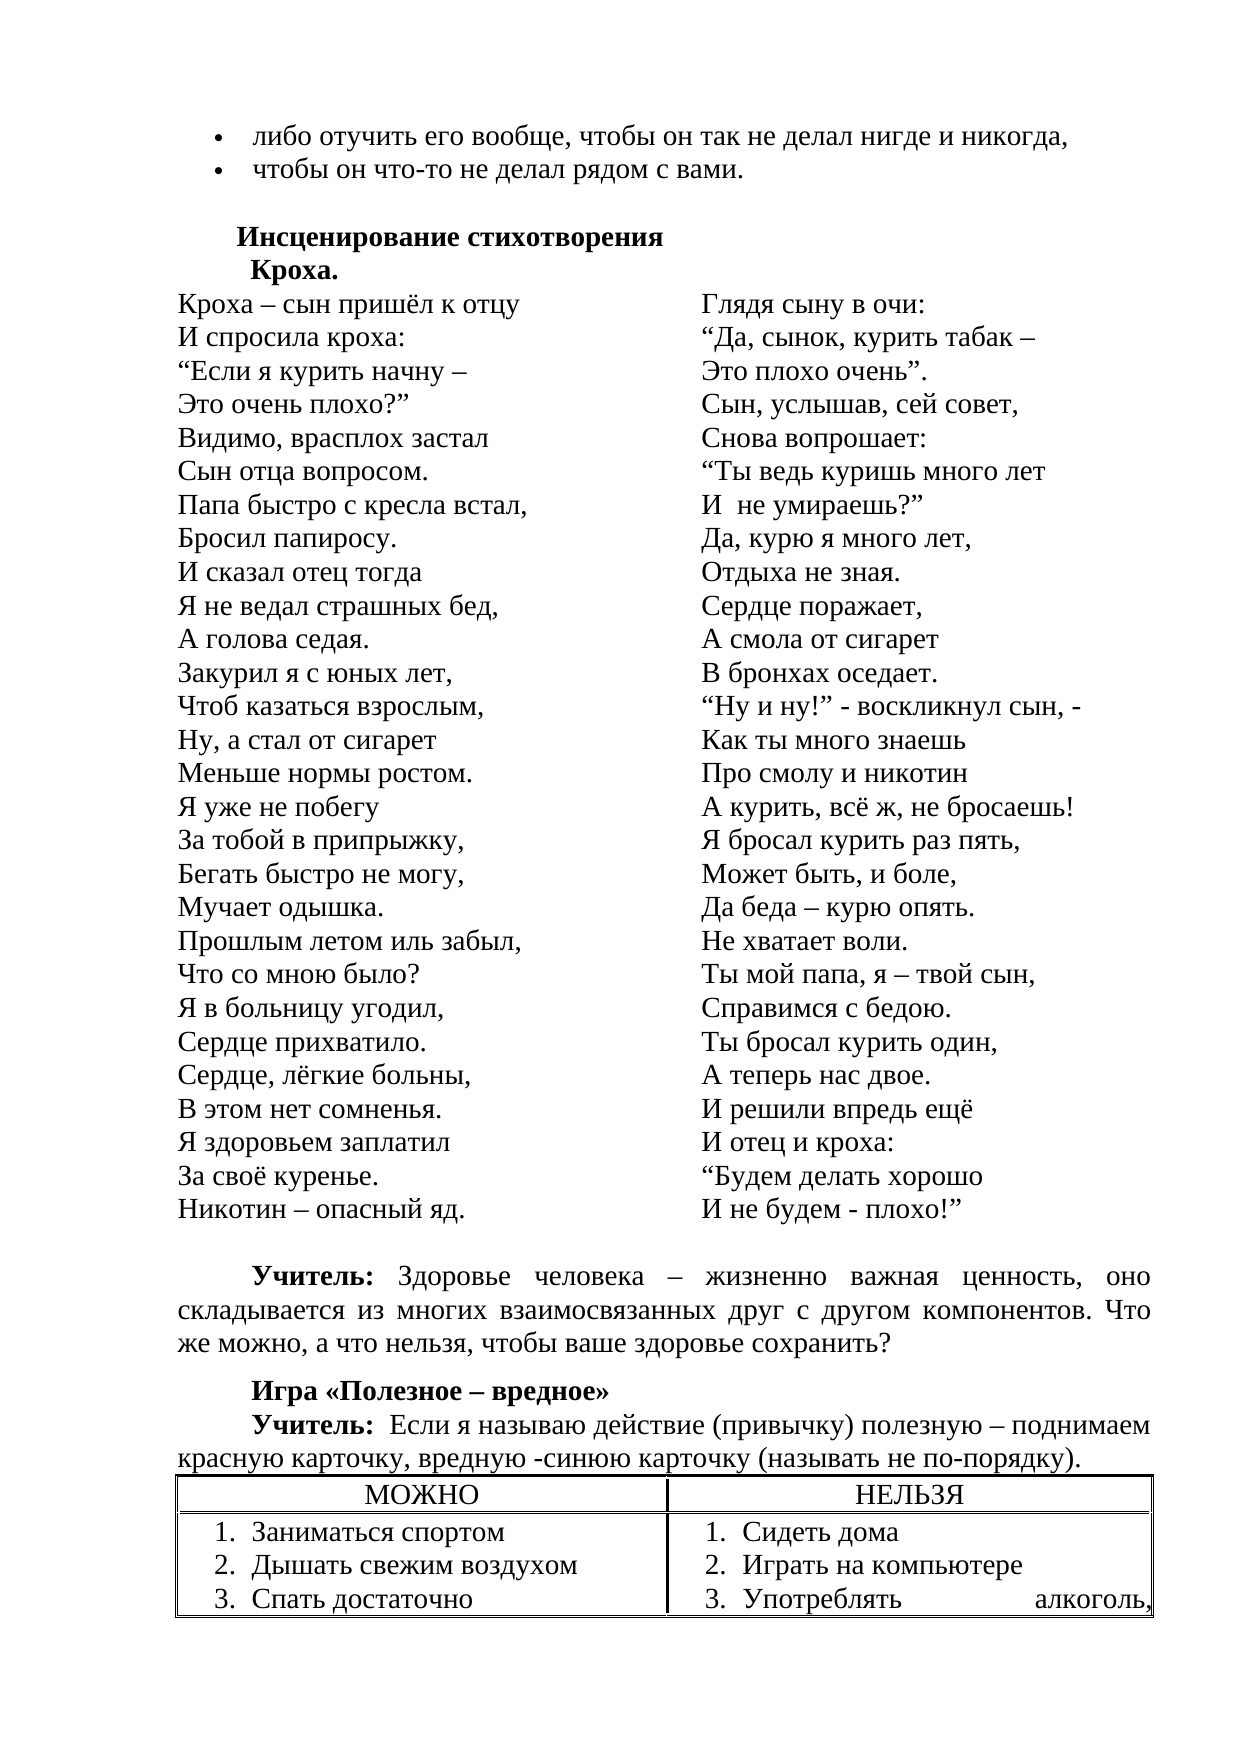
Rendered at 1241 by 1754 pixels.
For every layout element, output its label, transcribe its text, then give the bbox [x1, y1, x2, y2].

text Сердце прихватило. Сердце, лёгкие больны, В этом нет сомненья. Я здоровьем заплатил За своё куренье. Никотин – опасный яд. Сердце поражает, А смола от сигарет В бронхах оседает. “Ну и ну!” - воскликнул сын, - Как ты много знаешь Про смолу и никотин А курить, всё ж, не бросаешь! Я бросал курить раз пять, Может быть, и боле, Да беда – курю опять. Не хватает воли. Ты мой папа, я – твой сын, Справимся с бедою. Ты бросал курить один, А теперь нас двое. И решили впредь ещё И отец и кроха: “Будем делать хорошо И не будем - плохо!” [177, 1024, 627, 1225]
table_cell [667, 1511, 1152, 1614]
text Игра «Полезное – вредное» [177, 1373, 1152, 1407]
text Я не ведал страшных бед, А голова седая. Закурил я с юных лет, Чтоб казаться взрослым, Ну, а стал от сигарет Меньше нормы ростом. Я уже не побегу За тобой в припрыжку, Бегать быстро не могу, Мучает одышка. Прошлым летом иль забыл, Что со мною было? Я в больницу угодил, [177, 588, 627, 1024]
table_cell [176, 1511, 667, 1614]
text Кроха. [177, 252, 1152, 286]
text Сердце прихватило. Сердце, лёгкие больны, В этом нет сомненья. Я здоровьем заплатил За своё куренье. Никотин – опасный яд. Сердце поражает, А смола от сигарет В бронхах оседает. “Ну и ну!” - воскликнул сын, - Как ты много знаешь Про смолу и никотин А курить, всё ж, не бросаешь! Я бросал курить раз пять, Может быть, и боле, Да беда – курю опять. Не хватает воли. Ты мой папа, я – твой сын, Справимся с бедою. Ты бросал курить один, А теперь нас двое. И решили впредь ещё И отец и кроха: “Будем делать хорошо И не будем - плохо!” [701, 588, 1152, 1225]
text Кроха – сын пришёл к отцу И спросила кроха: “Если я курить начну – Это очень плохо?” Видимо, врасплох застал Сын отца вопросом. Папа быстро с кресла встал, Бросил папиросу. И сказал отец тогда Глядя сыну в очи: “Да, сынок, курить табак – Это плохо очень”. Сын, услышав, сей совет, Снова вопрошает: “Ты ведь куришь много лет И не умираешь?” Да, курю я много лет, Отдыха не зная. [177, 286, 627, 588]
text Инсценирование стихотворения [236, 219, 1092, 252]
table_header НЕЛЬЗЯ [667, 1477, 1151, 1511]
table_header МОЖНО [178, 1476, 667, 1511]
text Учитель: Если я называю действие (привычку) полезную – поднимаем красную карточку, вредную -синюю карточку (называть не по-порядку). [177, 1407, 1152, 1474]
text Кроха – сын пришёл к отцу И спросила кроха: “Если я курить начну – Это очень плохо?” Видимо, врасплох застал Сын отца вопросом. Папа быстро с кресла встал, Бросил папиросу. И сказал отец тогда Глядя сыну в очи: “Да, сынок, курить табак – Это плохо очень”. Сын, услышав, сей совет, Снова вопрошает: “Ты ведь куришь много лет И не умираешь?” Да, курю я много лет, Отдыха не зная. [701, 286, 1152, 588]
text Учитель: Здоровье человека – жизненно важная ценность, оно складывается из многих взаимосвязанных друг с другом компонентов. Что же можно, а что нельзя, чтобы ваше здоровье сохранить? [177, 1258, 1152, 1359]
list либо отучить его вообще, чтобы он так не делал нигде и никогда, [215, 118, 1152, 152]
list чтобы он что-то не делал рядом с вами. [215, 152, 1152, 185]
